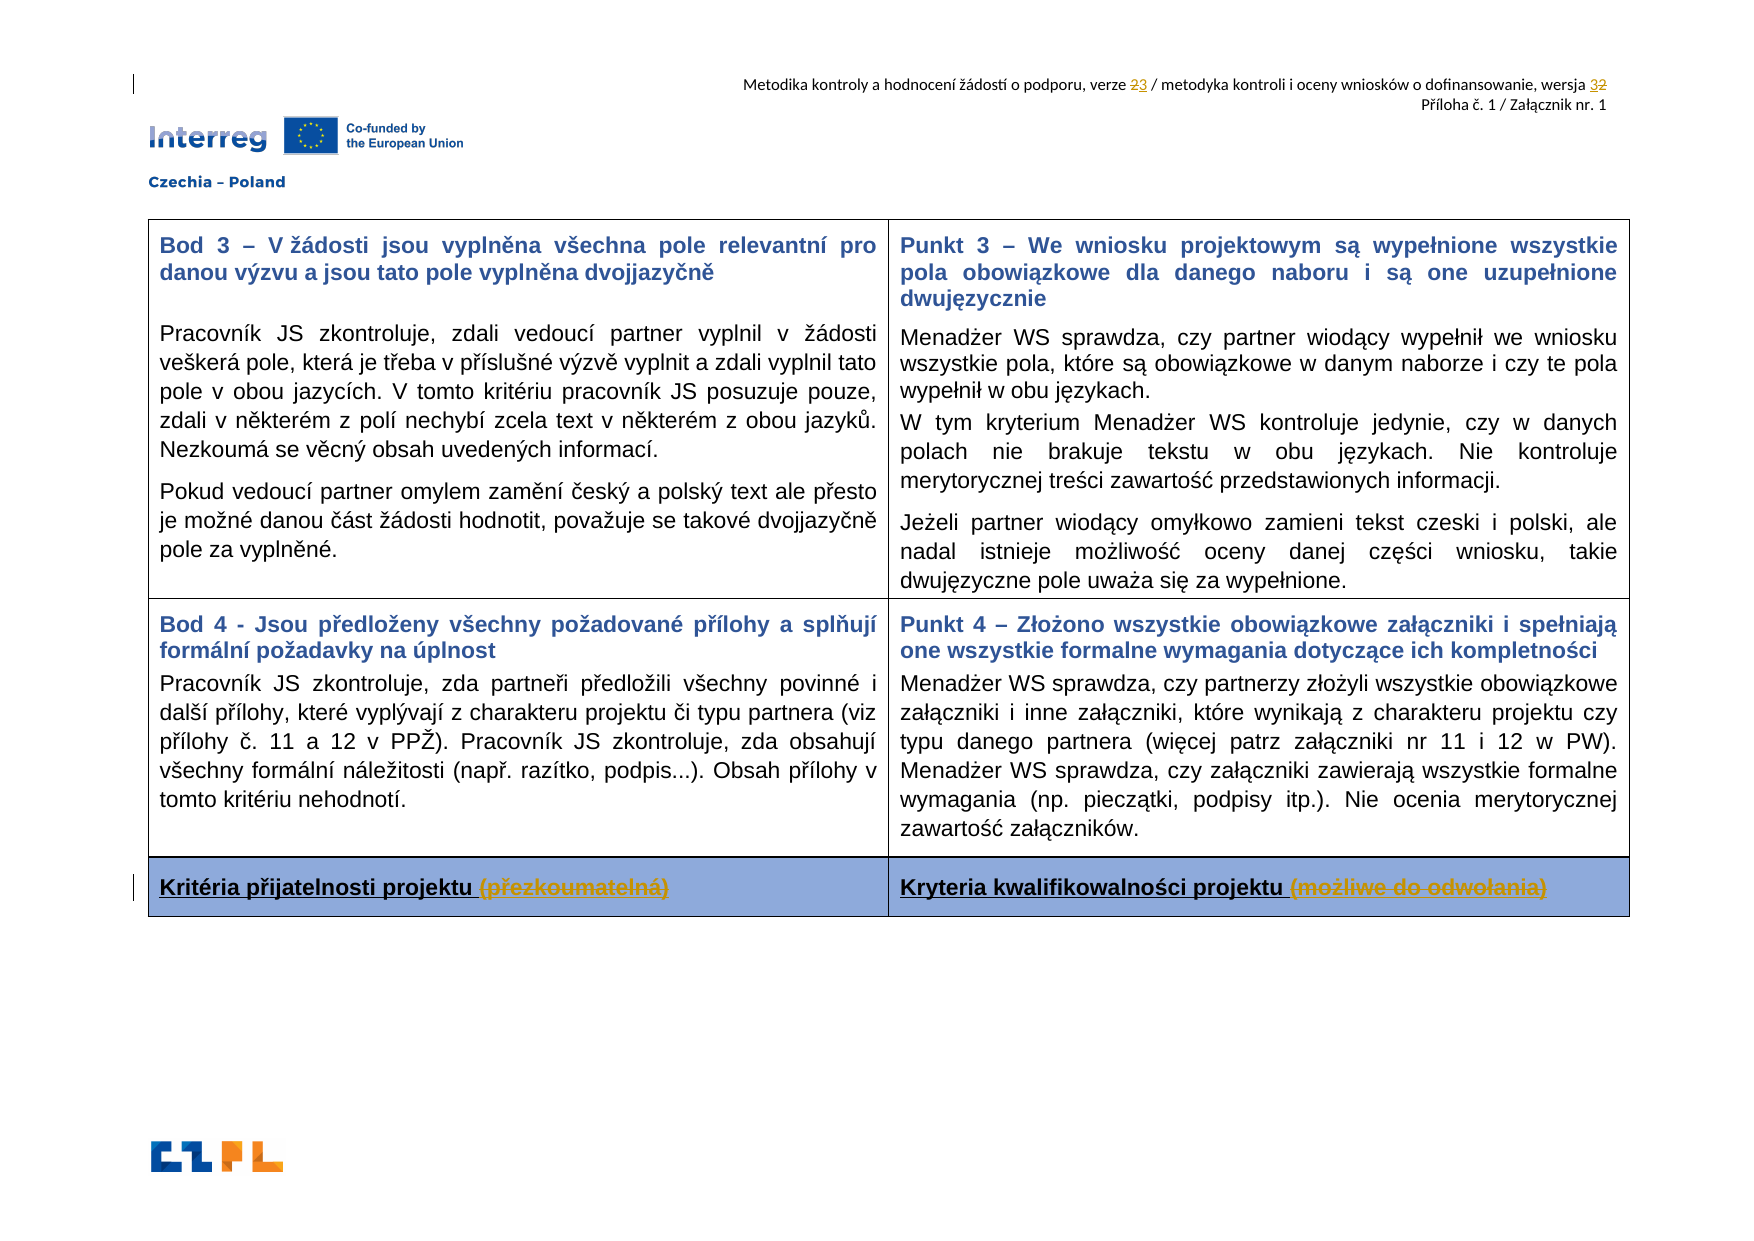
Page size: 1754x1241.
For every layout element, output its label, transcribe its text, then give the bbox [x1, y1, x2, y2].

table_cell Punkt 4 – Złożono wszystkie obowiązkowe załączniki i spełniają one wszystkie formalne wymagania dotyczące ich kompletności Menadżer WS sprawdza, czy partnerzy złożyli wszystkie obowiązkowe załączniki i inne załączniki, które wynikają z charakteru projektu czy typu danego partnera (więcej patrz załączniki nr 11 i 12 w PW). Menadżer WS sprawdza, czy załączniki zawierają wszystkie formalne wymagania (np. pieczątki, podpisy itp.). Nie ocenia merytorycznej zawartość załączników. [889, 599, 1629, 856]
table_cell Kryteria kwalifikowalności projektu [889, 858, 1629, 916]
table_cell Punkt 3 – We wniosku projektowym są wypełnione wszystkie pola obowiązkowe dla danego naboru i są one uzupełnione dwujęzycznie Menadżer WS sprawdza, czy partner wiodący wypełnił we wniosku wszystkie pola, które są obowiązkowe w danym naborze i czy te pola wypełnił w obu językach. W tym kryterium Menadżer WS kontroluje jedynie, czy w danych polach nie brakuje tekstu w obu językach. Nie kontroluje merytorycznej treści zawartość przedstawionych informacji. Jeżeli partner wiodący omyłkowo zamieni tekst czeski i polski, ale nadal istnieje możliwość oceny danej części wniosku, takie dwujęzyczne pole uważa się za wypełnione. [889, 220, 1629, 598]
table_cell Bod 3 – V žádosti jsou vyplněna všechna pole relevantní pro danou výzvu a jsou tato pole vyplněna dvojjazyčně Pracovník JS zkontroluje, zdali vedoucí partner vyplnil v žádosti veškerá pole, která je třeba v příslušné výzvě vyplnit a zdali vyplnil tato pole v obou jazycích. V tomto kritériu pracovník JS posuzuje pouze, zdali v některém z polí nechybí zcela text v některém z obou jazyků. Nezkoumá se věcný obsah uvedených informací. Pokud vedoucí partner omylem zamění český a polský text ale přesto je možné danou část žádosti hodnotit, považuje se takové dvojjazyčně pole za vyplněné. [149, 220, 888, 598]
table_cell Kritéria přijatelnosti projektu [149, 858, 888, 916]
picture [147, 1138, 287, 1176]
picture [147, 114, 466, 191]
table_cell Bod 4 - Jsou předloženy všechny požadované přílohy a splňují formální požadavky na úplnost Pracovník JS zkontroluje, zda partneři předložili všechny povinné i další přílohy, které vyplývají z charakteru projektu či typu partnera (viz přílohy č. 11 a 12 v PPŽ). Pracovník JS zkontroluje, zda obsahují všechny formální náležitosti (např. razítko, podpis...). Obsah přílohy v tomto kritériu nehodnotí. [149, 599, 888, 856]
